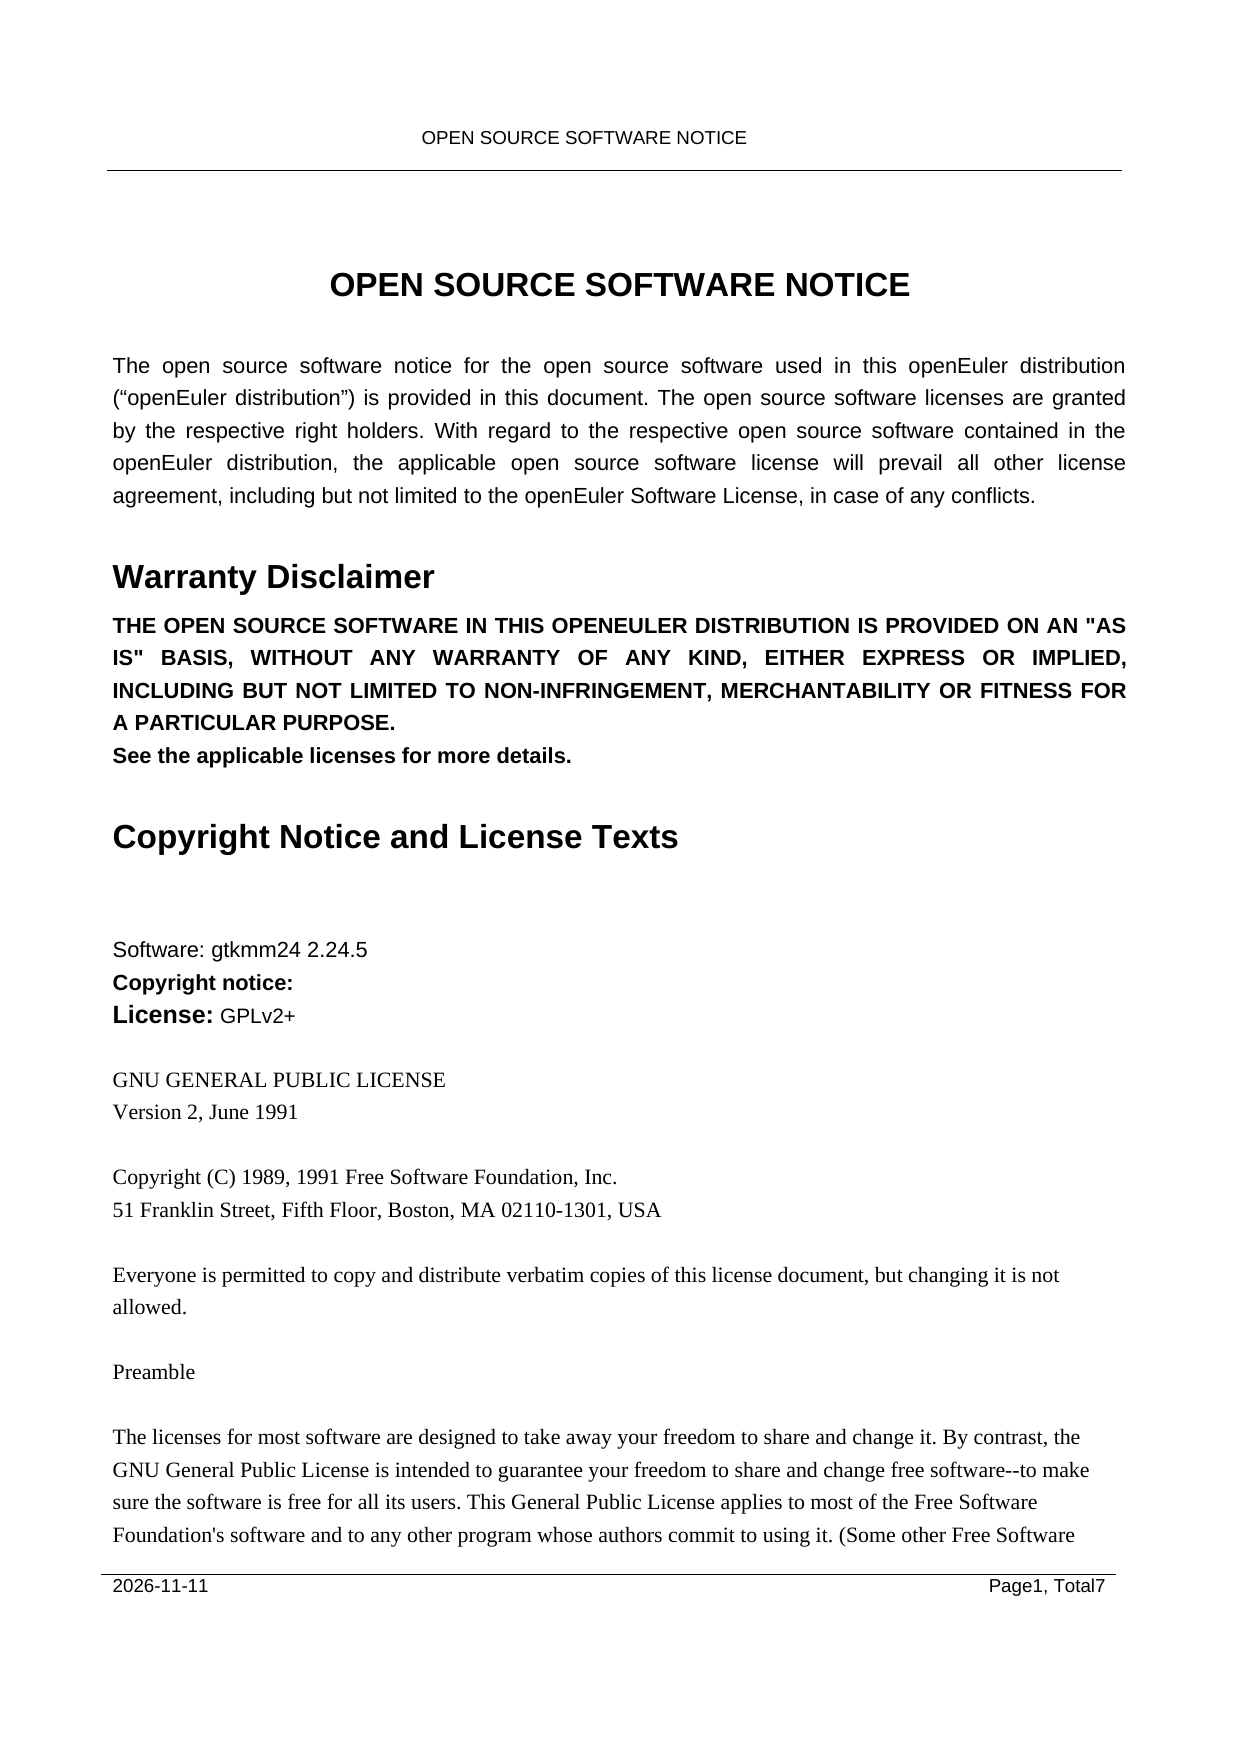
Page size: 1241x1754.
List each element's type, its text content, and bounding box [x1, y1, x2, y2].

text OPEN SOURCE SOFTWARE NOTICE [112, 251, 1128, 316]
text Copyright notice: [112, 966, 1128, 998]
text Software: gtkmm24 2.24.5 [112, 933, 1128, 966]
text THE OPEN SOURCE SOFTWARE IN THIS OPENEULER DISTRIBUTION IS PROVIDED ON AN "AS IS" BASIS, WITHOUT ANY WARRANTY OF ANY KIND, EITHER EXPRESS OR IMPLIED, INCLUDING BUT NOT LIMITED TO NON-INFRINGEMENT, MERCHANTABILITY OR FITNESS FOR A PARTICULAR PURPOSE. See the applicable licenses for more details. [112, 609, 1128, 771]
text Copyright Notice and License Texts [112, 804, 1128, 869]
text The open source software notice for the open source software used in this openEuler distribution (“openEuler distribution”) is provided in this document. The open source software licenses are granted by the respective right holders. With regard to the respective open source software contained in the openEuler distribution, the applicable open source software license will prevail all other license agreement, including but not limited to the openEuler Software License, in case of any conflicts. [112, 349, 1128, 511]
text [112, 998, 1128, 1551]
text Warranty Disclaimer [112, 544, 1128, 609]
